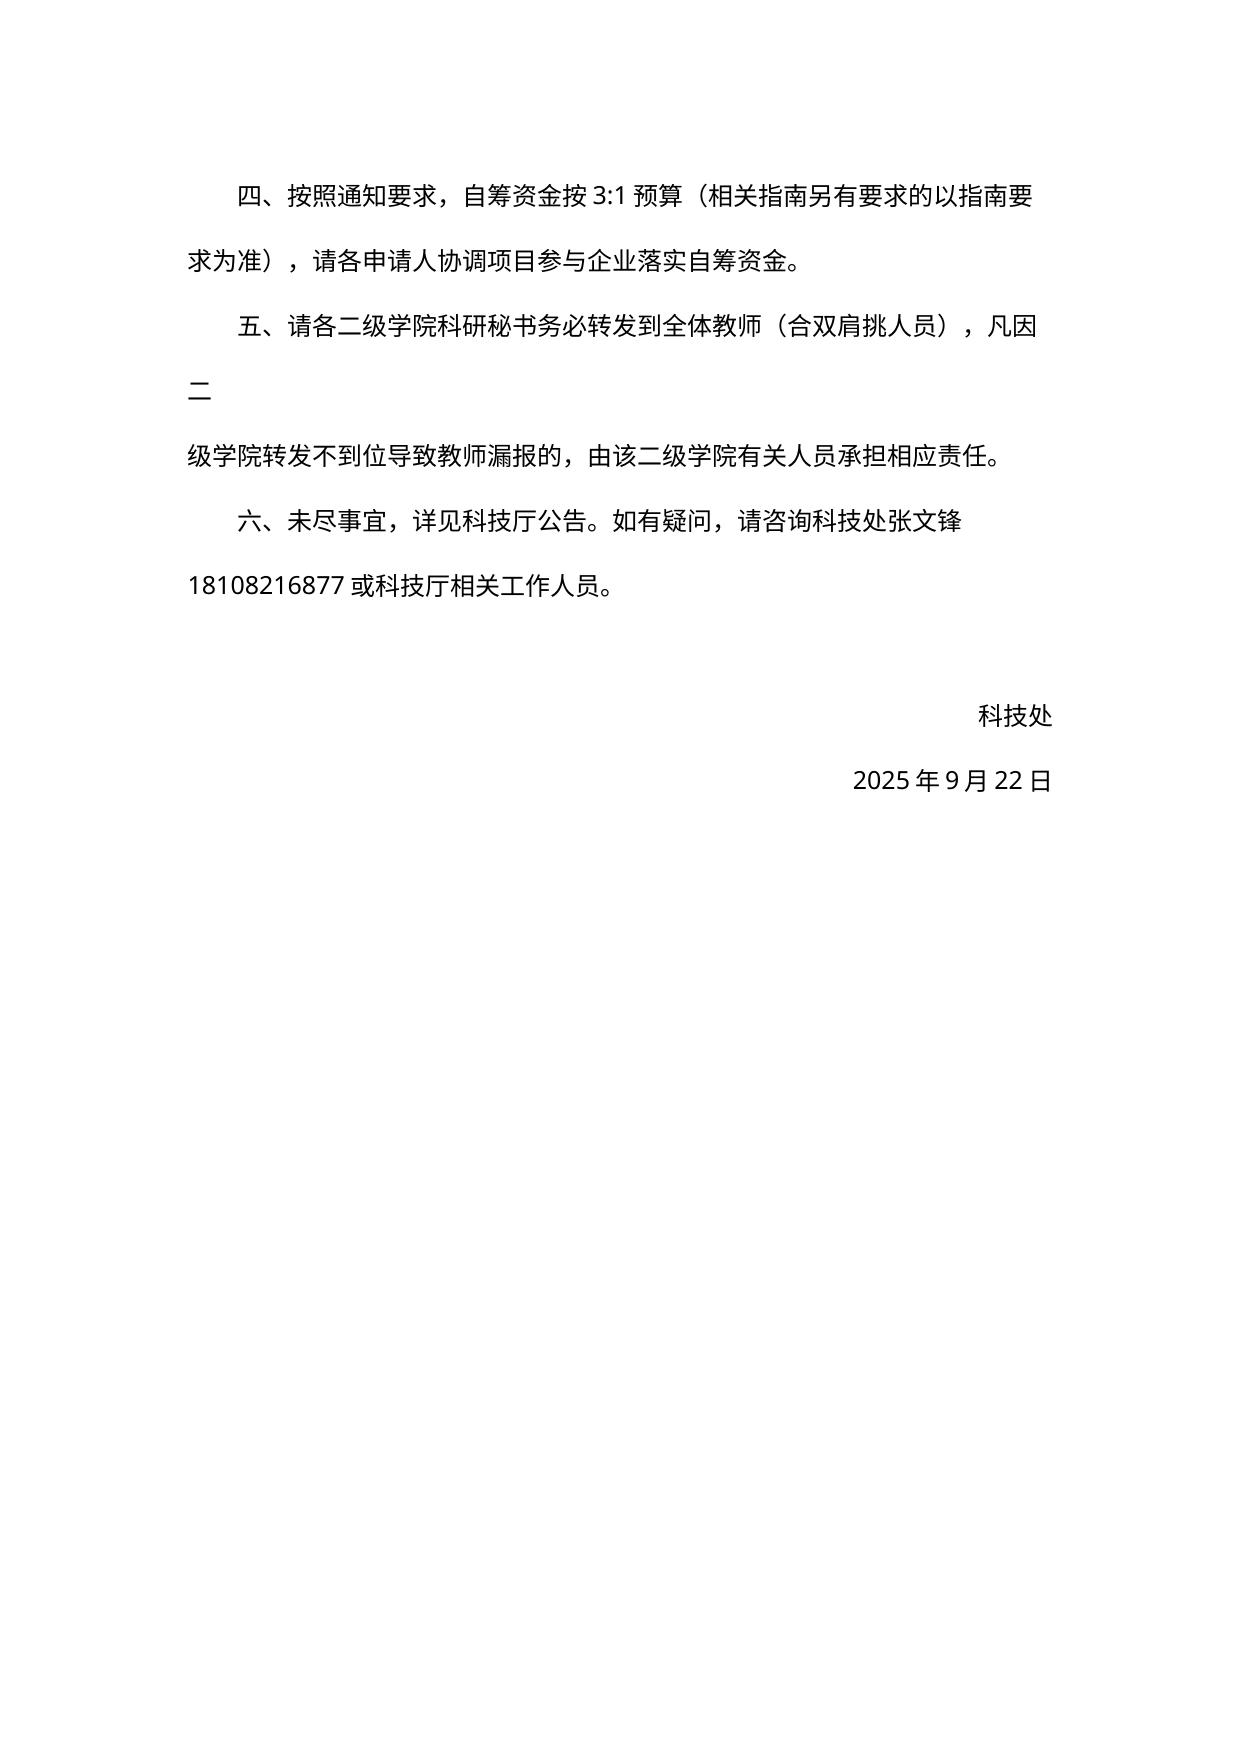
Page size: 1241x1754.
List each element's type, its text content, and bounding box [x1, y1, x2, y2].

text 六、未尽事宜，详见科技厅公告。如有疑问，请咨询科技处张文锋18108216877或科技厅相关工作人员。 [187, 487, 1053, 617]
text 科技处 [187, 682, 1053, 747]
list 级学院转发不到位导致教师漏报的，由该二级学院有关人员承担相应责任。 [187, 422, 1053, 487]
text 四、按照通知要求，自筹资金按3:1预算（相关指南另有要求的以指南要求为准），请各申请人协调项目参与企业落实自筹资金。 [187, 162, 1053, 292]
list 五、请各二级学院科研秘书务必转发到全体教师（合双肩挑人员），凡因二 [187, 292, 1053, 422]
text 2025年9月22日 [187, 747, 1053, 812]
